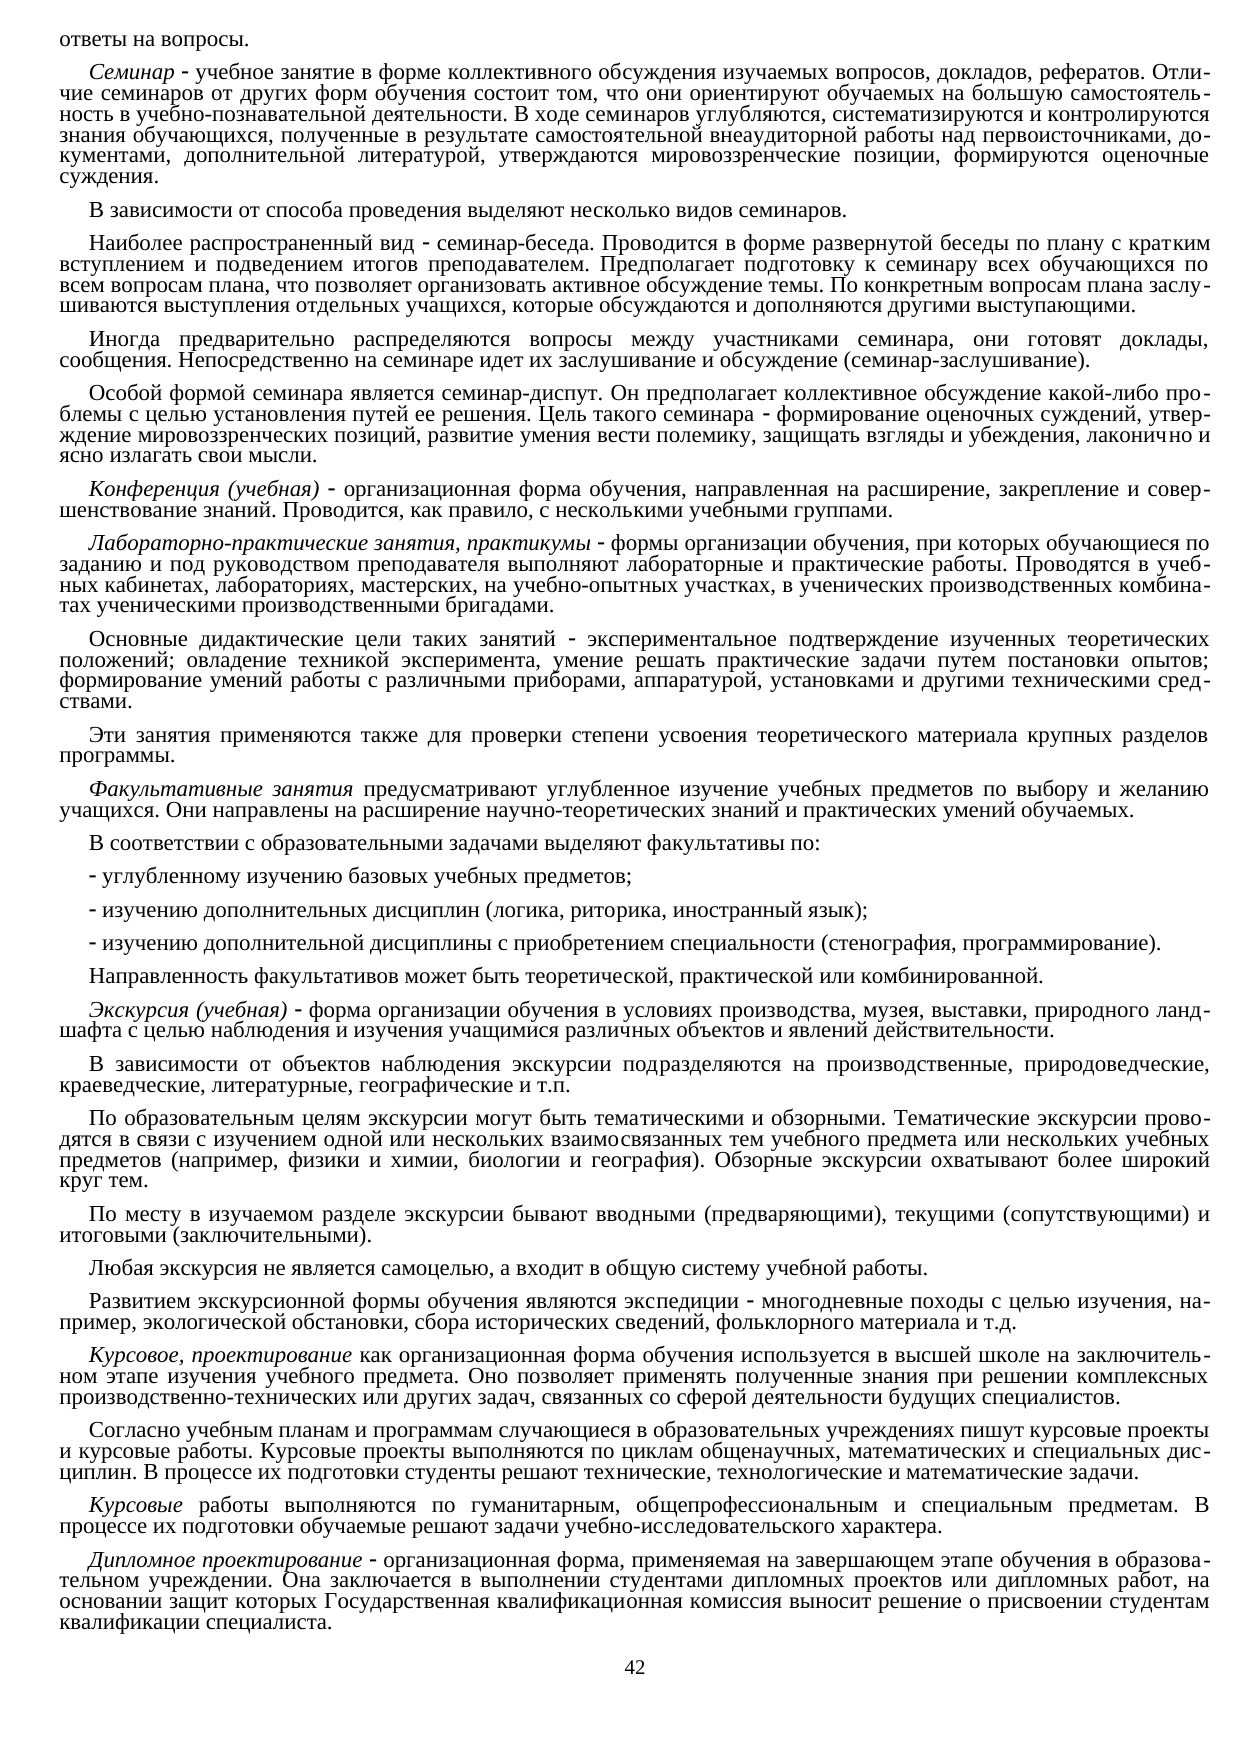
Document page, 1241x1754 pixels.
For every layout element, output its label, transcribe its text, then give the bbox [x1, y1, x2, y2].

text Дипломное проектирование организационная форма, применяемая на завершающем этапе обучения в образовательном учреждении. Она заключается в выполнении студентами дипломных проектов или дипломных работ, на основании защит которых Государственная квалификационная комиссия выносит решение о присвоении студентам квалификации специалиста. [59, 1550, 1211, 1634]
text Основные дидактические цели таких занятий экспериментальное подтверждение изученных теоретических положений; овладение техникой эксперимента, умение решать практические задачи путем постановки опытов; формирование умений работы с различными приборами, аппаратурой, установками и другими техническими средствами. [59, 629, 1211, 713]
text Семинар учебное занятие в форме коллективного обсуждения изучаемых вопросов, докладов, рефератов. Отличие семинаров от других форм обучения состоит том, что они ориентируют обучаемых на большую самостоятельность в учебно-познавательной деятельности. В ходе семинаров углубляются, систематизируются и контролируются знания обучающихся, полученные в результате самостоятельной внеаудиторной работы над первоисточниками, документами, дополнительной литературой, утверждаются мировоззренческие позиции, формируются оценочные суждения. [59, 63, 1211, 188]
text Курсовое, проектирование как организационная форма обучения используется в высшей школе на заключительном этапе изучения учебного предмета. Оно позволяет применять полученные знания при решении комплексных производственно-технических или других задач, связанных со сферой деятельности будущих специалистов. [59, 1346, 1211, 1409]
text Иногда предварительно распределяются вопросы между участниками семинара, они готовят доклады, сообщения. Непосредственно на семинаре идет их заслушивание и обсуждение (семинар-заслушивание). [59, 329, 1211, 371]
text Экскурсия (учебная) форма организации обучения в условиях производства, музея, выставки, природного ландшафта с целью наблюдения и изучения учащимися различных объектов и явлений действительности. [59, 1000, 1211, 1042]
text Развитием экскурсионной формы обучения являются экспедиции многодневные походы с целью изучения, например, экологической обстановки, сбора исторических сведений, фольклорного материала и т.д. [59, 1292, 1211, 1334]
text Эти занятия применяются также для проверки степени усвоения теоретического материала крупных разделов программы. [59, 725, 1211, 767]
text Направленность факультативов может быть теоретической, практической или комбинированной. [262, 967, 1211, 988]
text В зависимости от объектов наблюдения экскурсии подразделяются на производственные, природоведческие, краеведческие, литературные, географические и т.п. [59, 1054, 1211, 1096]
text Конференция (учебная) организационная форма обучения, направленная на расширение, закрепление и совершенствование знаний. Проводится, как правило, с несколькими учебными группами. [59, 479, 1211, 521]
text Согласно учебным планам и программам случающиеся в образовательных учреждениях пишут курсовые проекты и курсовые работы. Курсовые проекты выполняются по циклам общенаучных, математических и специальных дисциплин. В процессе их подготовки студенты решают технические, технологические и математические задачи. [59, 1421, 1211, 1484]
text По месту в изучаемом разделе экскурсии бывают вводными (предваряющими), текущими (сопутствующими) и итоговыми (заключительными). [59, 1204, 1211, 1246]
text углубленному изучению базовых учебных предметов; [59, 867, 1211, 888]
text изучению дополнительных дисциплин (логика, риторика, иностранный язык); [59, 900, 1211, 921]
text По образовательным целям экскурсии могут быть тематическими и обзорными. Тематические экскурсии проводятся в связи с изучением одной или нескольких взаимосвязанных тем учебного предмета или нескольких учебных предметов (например, физики и химии, биологии и география). Обзорные экскурсии охватывают более широкий круг тем. [59, 1109, 1211, 1192]
text Особой формой семинара является семинар-диспут. Он предполагает коллективное обсуждение какой-либо проблемы с целью установления путей ее решения. Цель такого семинара формирование оценочных суждений, утверждение мировоззренческих позиций, развитие умения вести полемику, защищать взгляды и убеждения, лаконично и ясно излагать свои мысли. [59, 384, 1211, 467]
text В соответствии с образовательными задачами выделяют факультативы по: [59, 834, 653, 854]
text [59, 29, 1211, 50]
text Факультативные занятия предусматривают углубленное изучение учебных предметов по выбору и желанию учащихся. Они направлены на расширение научно-теоретических знаний и практических умений обучаемых. [59, 779, 1211, 821]
text Наиболее распространенный вид семинар-беседа. Проводится в форме развернутой беседы по плану с кратким вступлением и подведением итогов преподавателем. Предполагает подготовку к семинару всех обучающихся по всем вопросам плана, что позволяет организовать активное обсуждение темы. По конкретным вопросам плана заслушиваются выступления отдельных учащихся, которые обсуждаются и дополняются другими выступающими. [59, 234, 1211, 317]
text В зависимости от способа проведения выделяют несколько видов семинаров. [59, 200, 1211, 221]
text Лабораторно-практические занятия, практикумы формы организации обучения, при которых обучающиеся по заданию и под руководством преподавателя выполняют лабораторные и практические работы. Проводятся в учебных кабинетах, лабораториях, мастерских, на учебно-опытных участках, в ученических производственных комбинатах ученическими производственными бригадами. [59, 534, 1211, 617]
text Любая экскурсия не является самоцелью, а входит в общую систему учебной работы. [59, 1259, 1211, 1279]
text изучению дополнительной дисциплины с приобретением специальности (стенография, программирование). [59, 934, 920, 954]
text В соответствии с образовательными задачами выделяют факультативы по: [654, 834, 1211, 854]
text Курсовые работы выполняются по гуманитарным, общепрофессиональным и специальным предметам. В процессе их подготовки обучаемые решают задачи учебно-исследовательского характера. [59, 1496, 1211, 1538]
